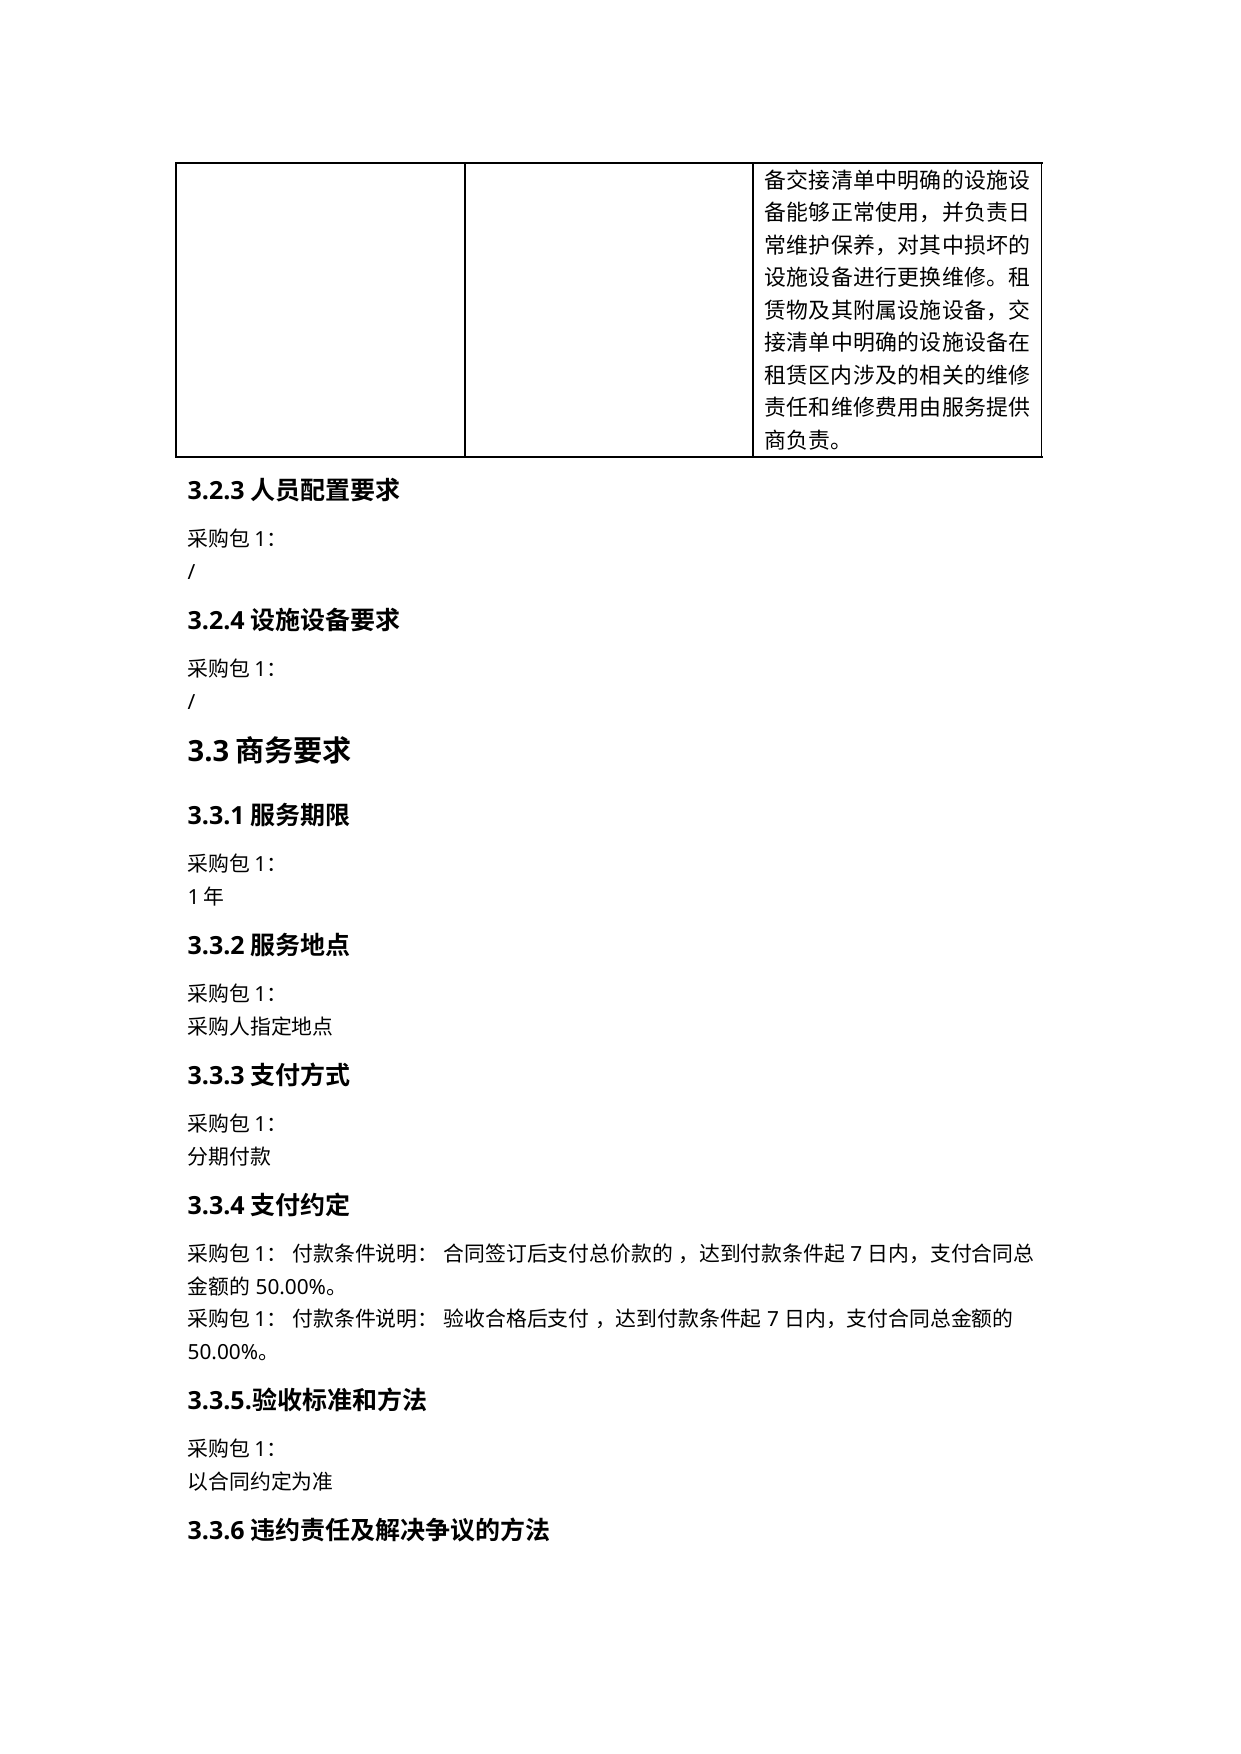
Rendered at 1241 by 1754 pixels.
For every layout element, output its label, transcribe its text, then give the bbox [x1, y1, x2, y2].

text 采购包1： [187, 848, 1053, 880]
text 3.3.6违约责任及解决争议的方法 [187, 1498, 1053, 1563]
text 3.3.2服务地点 [187, 913, 1053, 978]
text 3.3.5.验收标准和方法 [187, 1368, 1053, 1433]
text 采购包1： [187, 978, 1053, 1010]
text 3.3.4支付约定 [187, 1173, 1053, 1238]
text 采购包1： [187, 1108, 1053, 1140]
text 采购人指定地点 [187, 1010, 1053, 1043]
text 3.3商务要求 [187, 718, 1053, 783]
text 分期付款 [187, 1140, 1053, 1173]
text 3.2.4设施设备要求 [187, 588, 1053, 653]
text 采购包1： [187, 523, 1053, 555]
text 1年 [187, 880, 1053, 913]
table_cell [754, 164, 1041, 456]
text / [187, 685, 1053, 718]
text 采购包1： [187, 1433, 1053, 1465]
text 采购包1： 付款条件说明： 合同签订后支付总价款的 ，达到付款条件起 7 日内，支付合同总金额的 50.00%。 [187, 1238, 1053, 1303]
text 采购包1： 付款条件说明： 验收合格后支付 ，达到付款条件起 7 日内，支付合同总金额的 50.00%。 [187, 1303, 1053, 1368]
text 采购包1： [187, 653, 1053, 685]
text 3.3.1服务期限 [187, 783, 1053, 848]
text 以合同约定为准 [187, 1465, 1053, 1498]
table_cell [466, 164, 752, 456]
text / [187, 555, 1053, 588]
text 3.3.3支付方式 [187, 1043, 1053, 1108]
table_cell 1 [177, 164, 464, 456]
text 3.2.3人员配置要求 [187, 458, 1053, 523]
